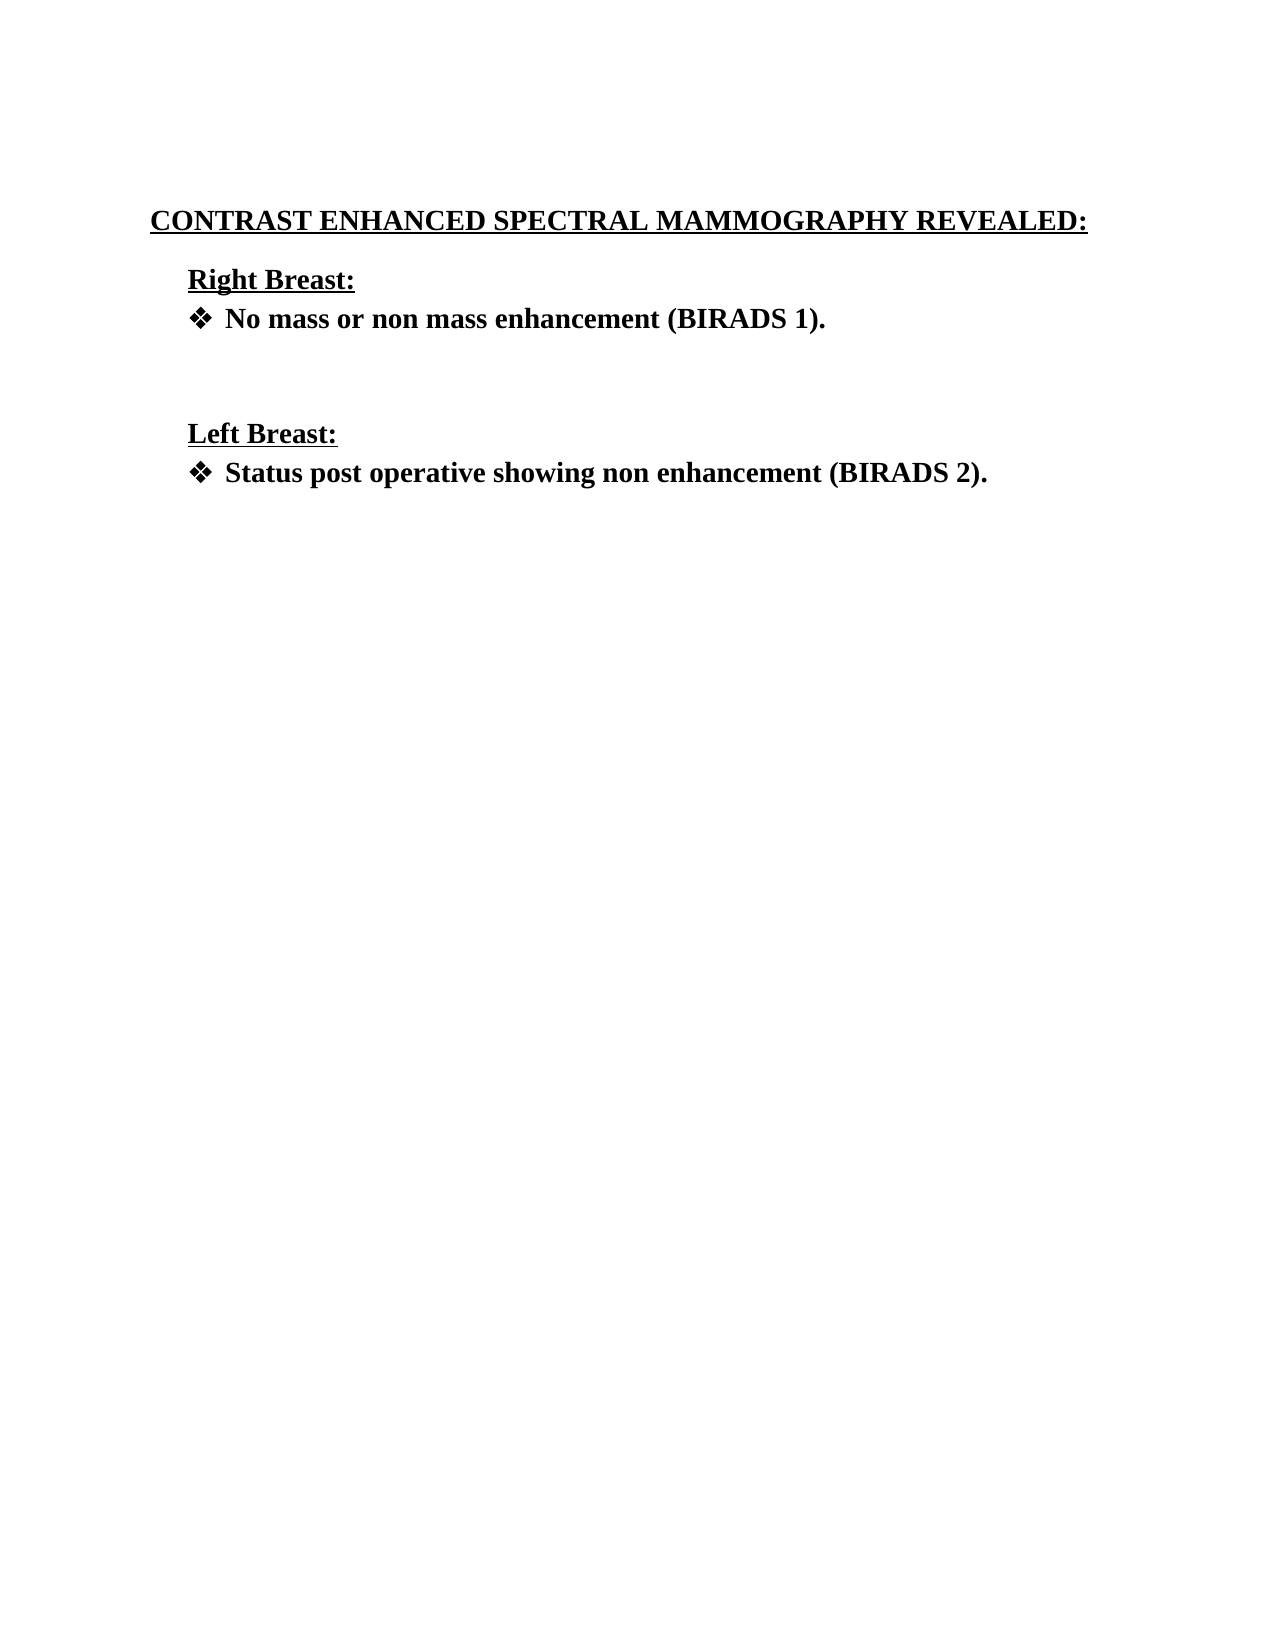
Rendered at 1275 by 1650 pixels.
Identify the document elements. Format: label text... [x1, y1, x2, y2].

list No mass or non mass enhancement (BIRADS 1). [187, 301, 1125, 334]
text Right Breast: [150, 262, 1122, 296]
list Status post operative showing non enhancement (BIRADS 2). [187, 455, 1125, 489]
text CONTRAST ENHANCED SPECTRAL MAMMOGRAPHY REVEALED: [150, 203, 1125, 237]
text Left Breast: [150, 417, 1122, 450]
